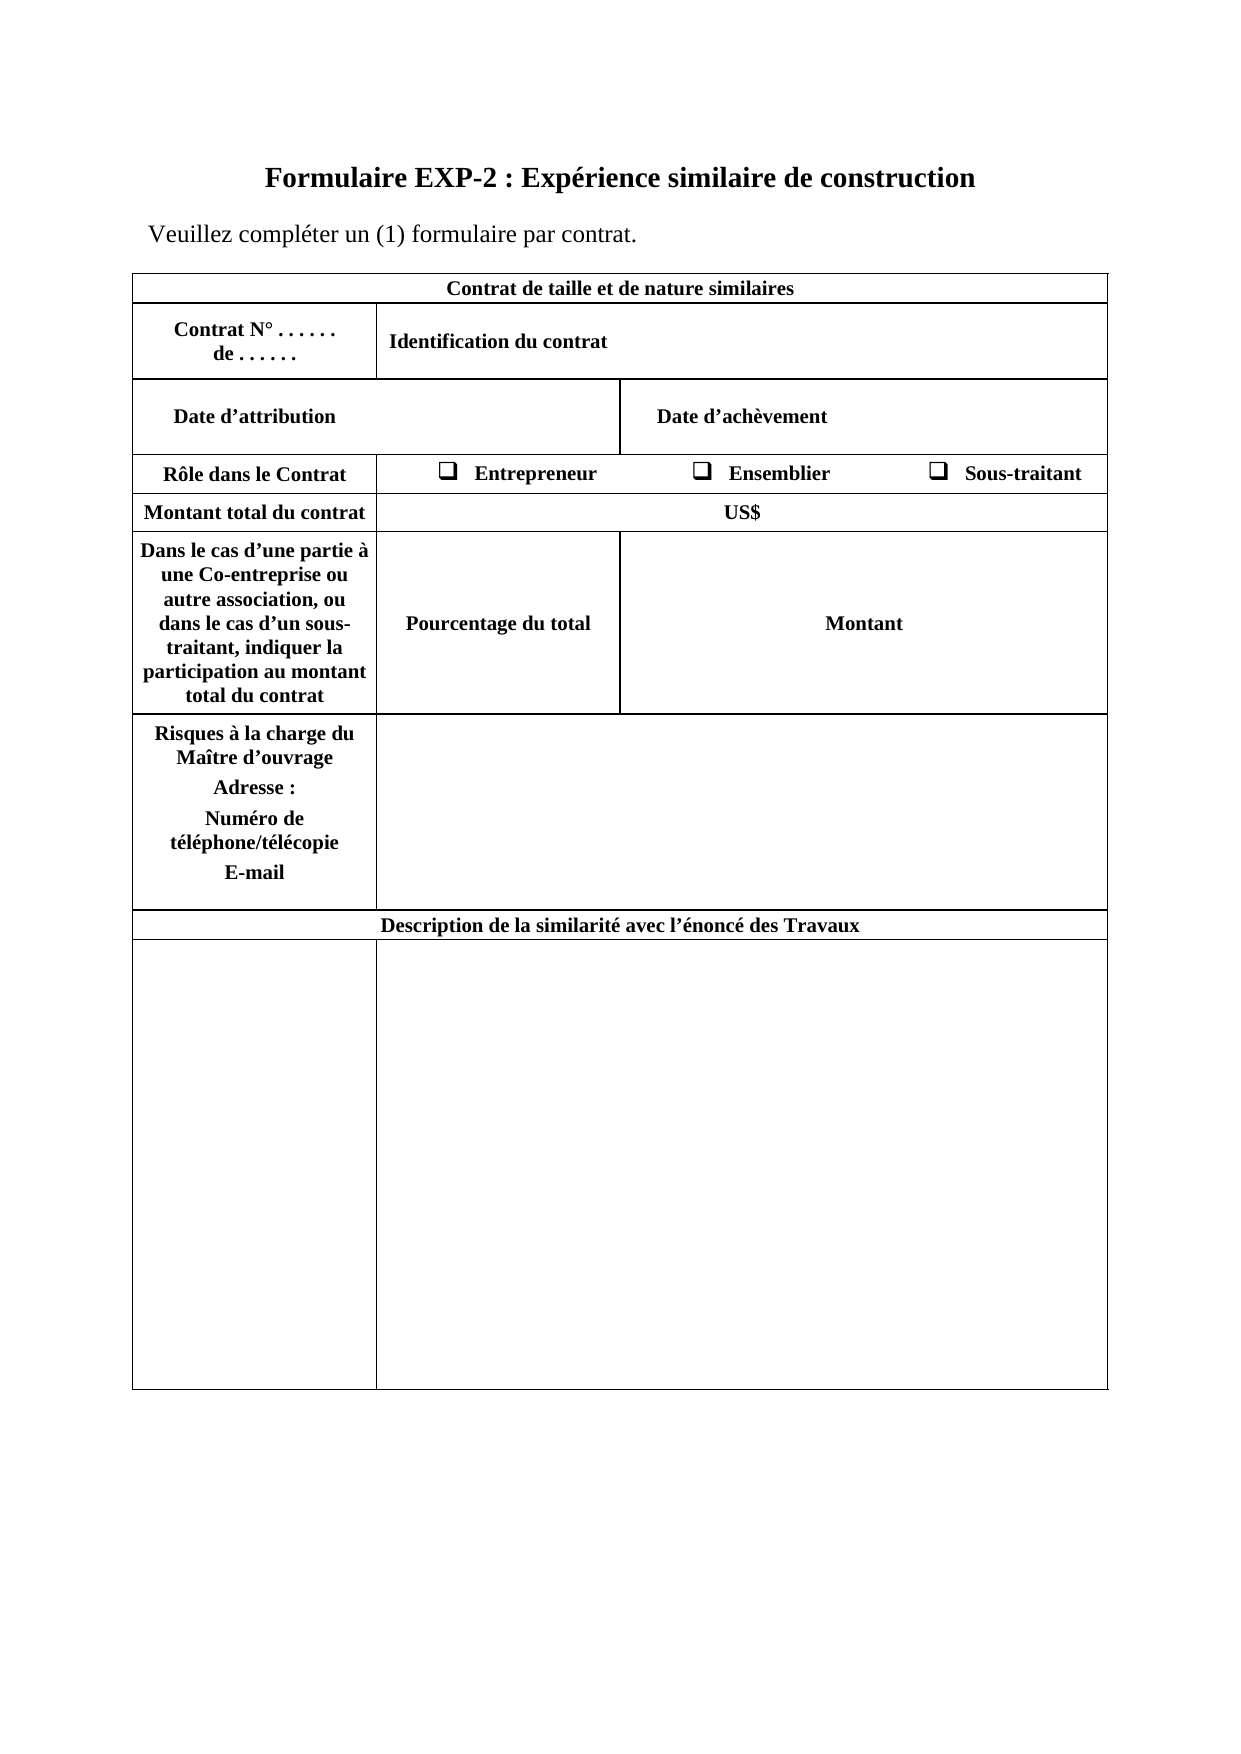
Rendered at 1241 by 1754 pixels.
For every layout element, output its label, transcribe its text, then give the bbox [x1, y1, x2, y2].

table_cell Risques à la charge du Maître d’ouvrage Adresse : Numéro de téléphone/télécopie E-mail [133, 715, 376, 909]
table_cell Ensemblier [620, 455, 864, 492]
table_cell Rôle dans le Contrat [133, 455, 376, 492]
table_cell Date d’achèvement [621, 380, 864, 453]
table_cell Date d’attribution [133, 380, 376, 453]
table_cell Montant total du contrat [133, 494, 376, 531]
table_cell Sous-traitant [864, 455, 1107, 492]
table_cell Pourcentage du total [377, 532, 619, 713]
table_cell Contrat N° . . . . . . de . . . . . . [133, 304, 376, 378]
table_cell [620, 304, 1107, 378]
table_cell [376, 380, 619, 453]
table_cell [377, 940, 1107, 1389]
table_cell [133, 940, 376, 1389]
table_cell Description de la similarité avec l’énoncé des Travaux [133, 911, 1107, 939]
table_cell [864, 380, 1107, 453]
table_header Contrat de taille et de nature similaires [133, 274, 1107, 302]
subtitle Formulaire EXP-2 : Expérience similaire de construction [148, 160, 1093, 194]
table_cell Montant [621, 532, 1107, 713]
table_cell US$ [377, 494, 1107, 531]
text Veuillez compléter un (1) formulaire par contrat. [148, 219, 1093, 247]
table_cell [377, 715, 1107, 909]
table_cell Dans le cas d’une partie à une Co-entreprise ou autre association, ou dans le cas d’un sous-traitant, indiquer la participation au montant total du contrat [133, 532, 376, 713]
table_cell Entrepreneur [377, 455, 620, 492]
table_cell Identification du contrat [377, 304, 620, 378]
